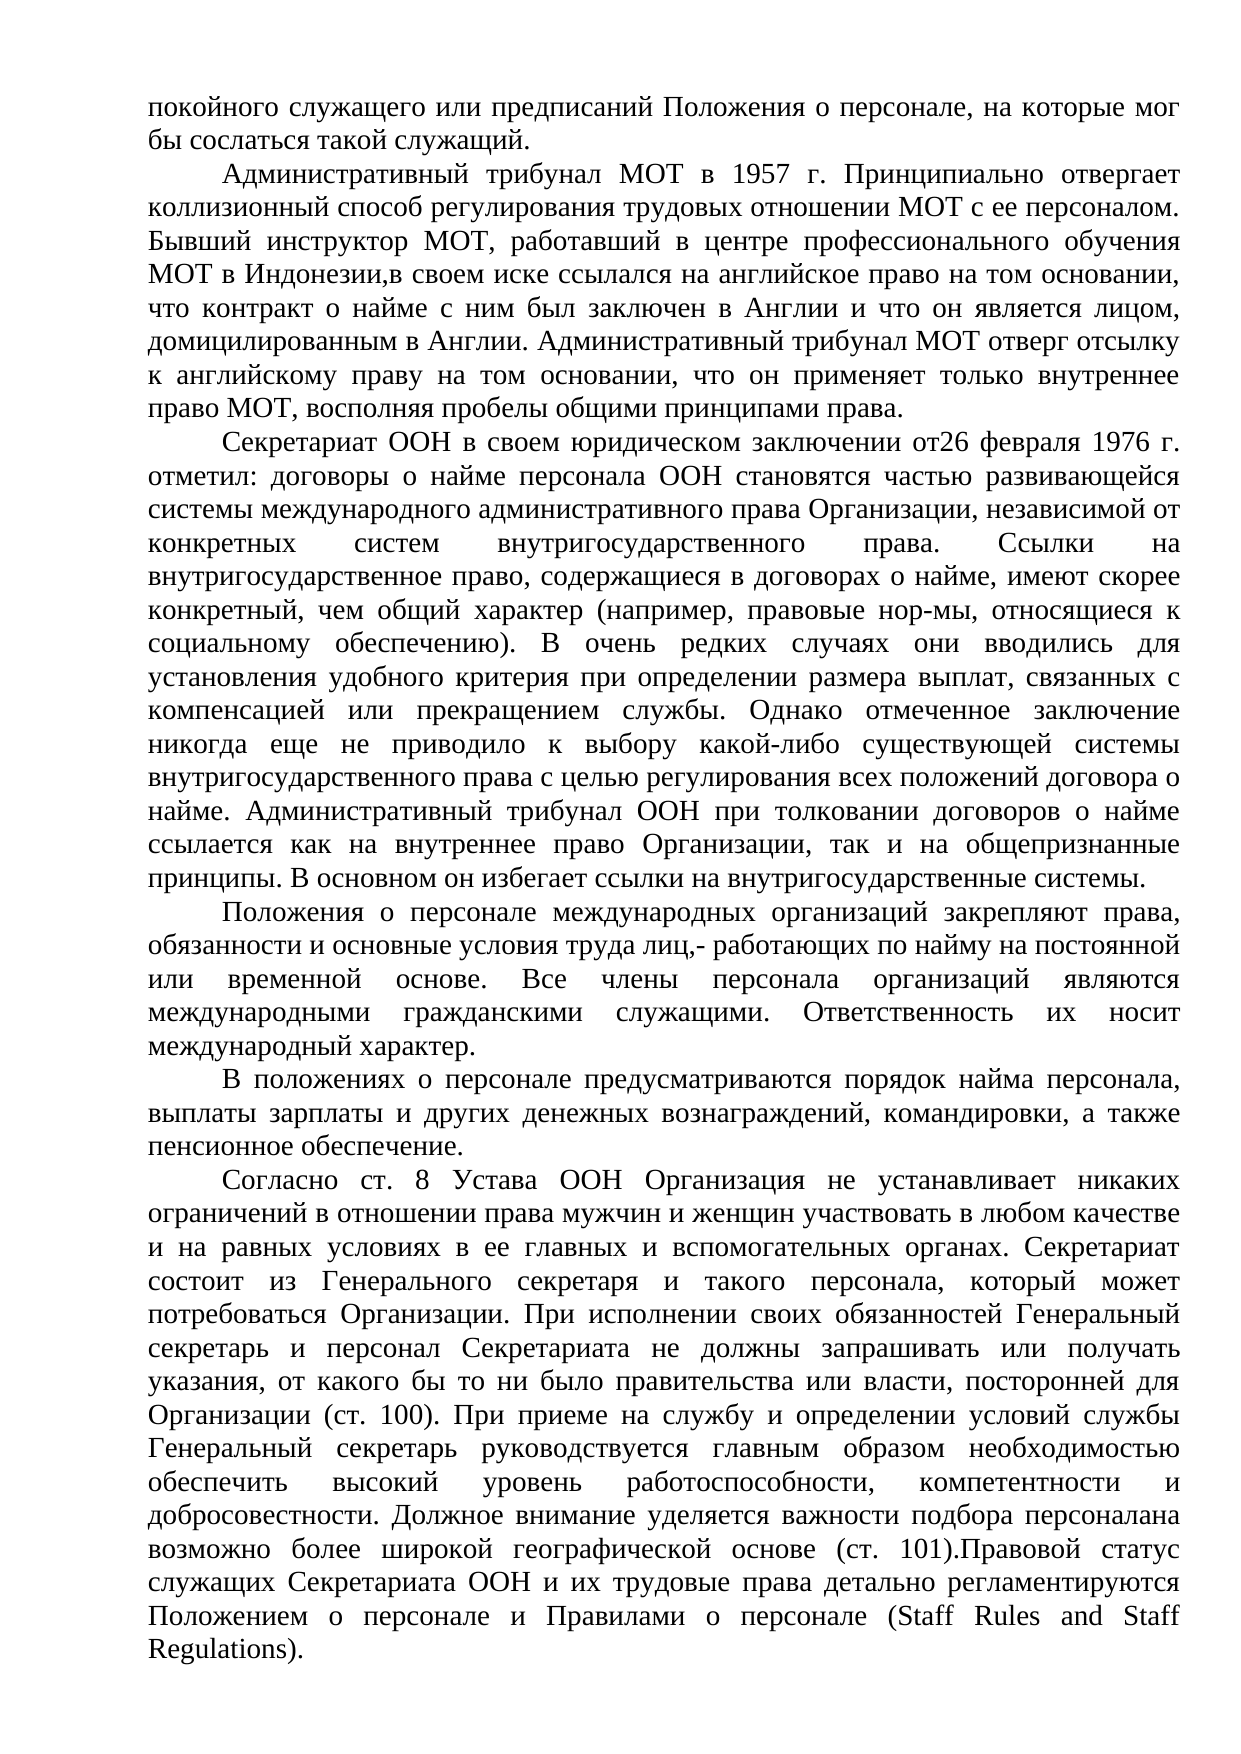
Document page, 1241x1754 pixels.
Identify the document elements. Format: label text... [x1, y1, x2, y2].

text Согласно ст. 8 Устава ООН Организация не устанавливает никаких ограничений в отношении права мужчин и женщин участвовать в любом качестве и на равных условиях в ее главных и вспомогательных органах. Секретариат состоит из Генерального секретаря и такого персонала, который может потребоваться Организации. При исполнении своих обязанностей Генеральный секретарь и персонал Секретариата не должны запрашивать или получать указания, от какого бы то ни было правительства или власти, посторонней для Организации (ст. 100). При приеме на службу и определении условий службы Генеральный секретарь руководствуется главным образом необходимостью обеспечить высокий уровень работоспособности, компетентности и добросовестности. Должное внимание уделяется важности подбора персоналана возможно более широкой географической основе (ст. 101).Правовой статус служащих Секретариата ООН и их трудовые права детально регламентируются Положением о персонале и Правилами о персонале (Staff Rules and Staff Regulations). [148, 1162, 1181, 1665]
text В положениях о персонале предусматриваются порядок найма персонала, выплаты зарплаты и других денежных вознаграждений, командировки, а также пенсионное обеспечение. [148, 1061, 1181, 1162]
text Положения о персонале международных организаций закрепляют права, обязанности и основные условия труда лиц,- работающих по найму на постоянной или временной основе. Все члены персонала организаций являются международными гражданскими служащими. Ответственность их носит международный характер. [148, 894, 1181, 1061]
text Секретариат ООН в своем юридическом заключении от26 февраля 1976 г. отметил: договоры о найме персонала ООН становятся частью развивающейся системы международного административного права Организации, независимой от конкретных систем внутригосударственного права. Ссылки на внутригосударственное право, содержащиеся в договорах о найме, имеют скорее конкретный, чем общий характер (например, правовые нор-мы, относящиеся к социальному обеспечению). В очень редких случаях они вводились для установления удобного критерия при определении размера выплат, связанных с компенсацией или прекращением службы. Однако отмеченное заключение никогда еще не приводило к выбору какой-либо существующей системы внутригосударственного права с целью регулирования всех положений договора о найме. Административный трибунал ООН при толковании договоров о найме ссылается как на внутреннее право Организации, так и на общепризнанные принципы. В основном он избегает ссылки на внутригосударственные системы. [148, 424, 1181, 894]
text Административный трибунал МОТ в 1957 г. Принципиально отвергает коллизионный способ регулирования трудовых отношении МОТ с ее персоналом. Бывший инструктор МОТ, работавший в центре профессионального обучения МОТ в Индонезии,в своем иске ссылался на английское право на том основании, что контракт о найме с ним был заключен в Англии и что он является лицом, домицилированным в Англии. Административный трибунал МОТ отверг отсылку к английскому праву на том основании, что он применяет только внутреннее право МОТ, восполняя пробелы общими принципами права. [148, 156, 1181, 424]
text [148, 89, 1181, 156]
